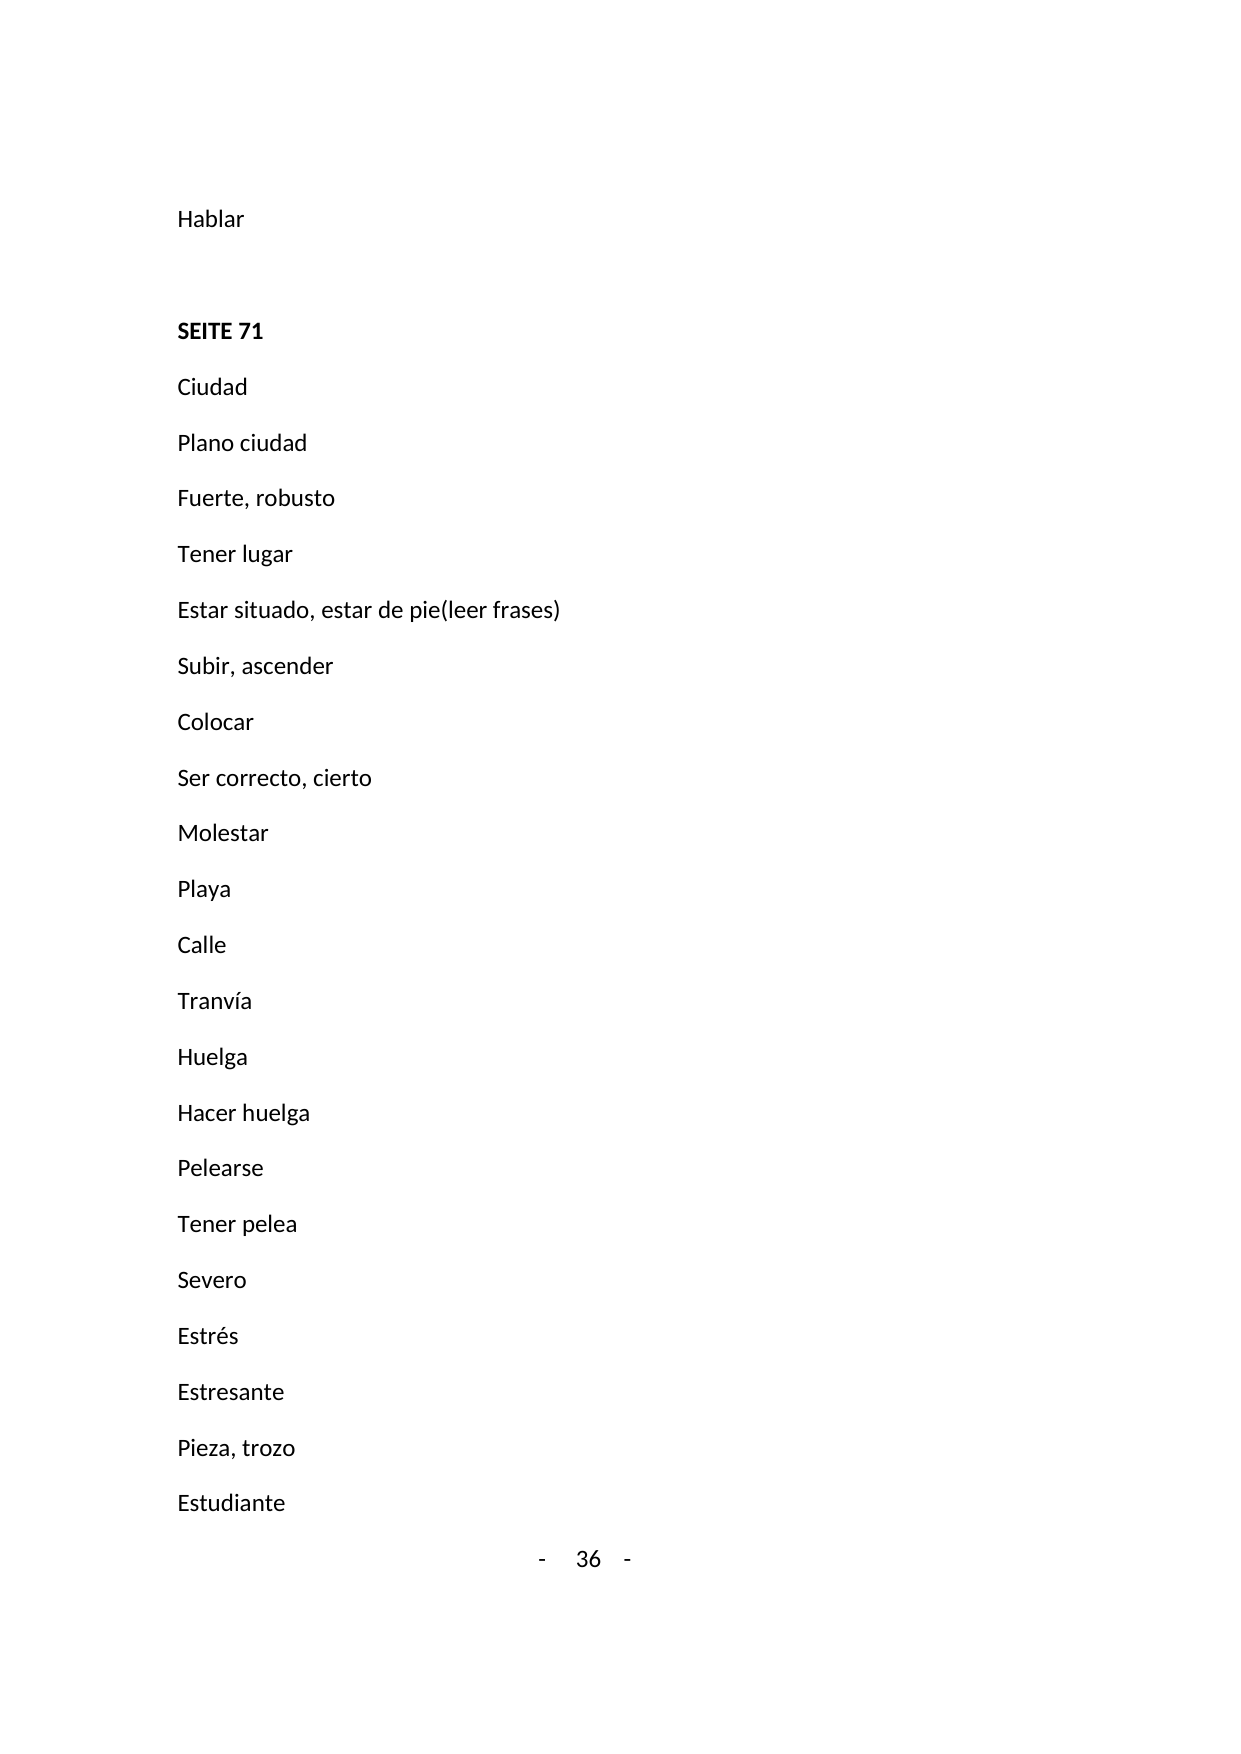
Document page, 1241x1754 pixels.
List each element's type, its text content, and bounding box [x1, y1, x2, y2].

text Estresante [177, 1376, 1063, 1406]
text Ser correcto, cierto [177, 762, 1063, 792]
text Playa [177, 873, 1063, 904]
text Hablar [177, 203, 1063, 234]
text Plano ciudad [177, 427, 1063, 457]
text Estudiante [177, 1488, 1063, 1518]
text SEITE 71 [177, 315, 1063, 346]
text Estrés [177, 1320, 1063, 1351]
text Pelearse [177, 1153, 1063, 1183]
text Tener pelea [177, 1208, 1063, 1239]
text Tener lugar [177, 538, 1063, 569]
text Huelga [177, 1041, 1063, 1071]
list 36 - [538, 1543, 1063, 1574]
text Tranvía [177, 985, 1063, 1016]
text Fuerte, robusto [177, 483, 1063, 513]
text Subir, ascender [177, 650, 1063, 681]
text Ciudad [177, 371, 1063, 401]
text Severo [177, 1264, 1063, 1295]
text Molestar [177, 818, 1063, 848]
text Calle [177, 929, 1063, 960]
text Pieza, trozo [177, 1432, 1063, 1462]
text Colocar [177, 706, 1063, 736]
text Hacer huelga [177, 1097, 1063, 1127]
text Estar situado, estar de pie(leer frases) [177, 594, 1063, 625]
